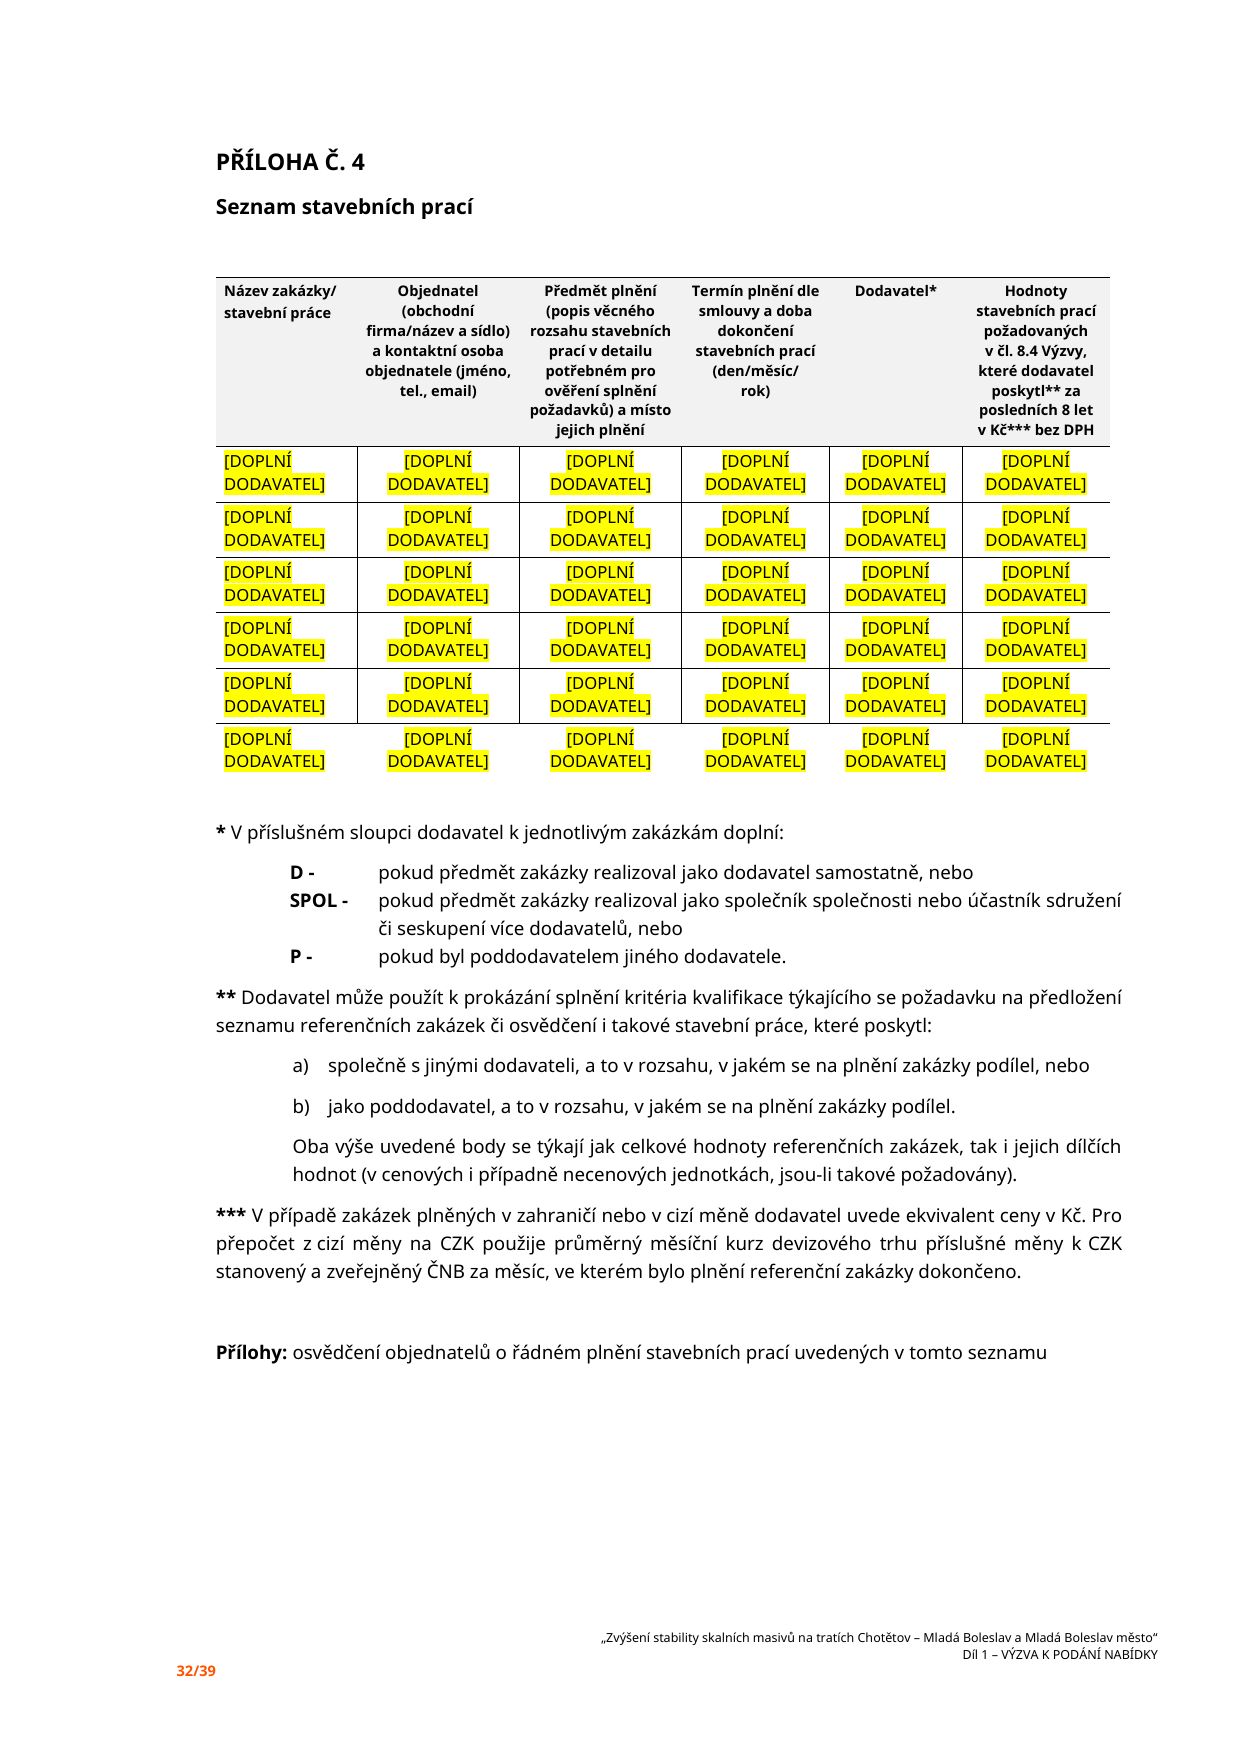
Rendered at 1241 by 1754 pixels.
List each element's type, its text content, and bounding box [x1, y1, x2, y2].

table_cell [DOPLNÍ DODAVATEL] [520, 447, 681, 501]
table_cell [DOPLNÍ DODAVATEL] [520, 669, 681, 723]
table_cell [DOPLNÍ DODAVATEL] [520, 558, 681, 612]
table_cell [DOPLNÍ DODAVATEL] [358, 613, 519, 668]
text *** V případě zakázek plněných v zahraničí nebo v cizí měně dodavatel uvede ekvivalent ceny v Kč. Pro přepočet z cizí měny na CZK použije průměrný měsíční kurz devizového trhu příslušné měny k CZK stanovený a zveřejněný ČNB za měsíc, ve kterém bylo plnění referenční zakázky dokončeno. [216, 1202, 1122, 1284]
table_cell [DOPLNÍ DODAVATEL] [216, 724, 357, 778]
table_cell [DOPLNÍ DODAVATEL] [963, 503, 1110, 557]
table_cell [DOPLNÍ DODAVATEL] [830, 558, 962, 612]
table_cell [DOPLNÍ DODAVATEL] [829, 724, 962, 778]
table_cell [DOPLNÍ DODAVATEL] [963, 669, 1110, 723]
table_cell [DOPLNÍ DODAVATEL] [963, 613, 1110, 668]
text ** Dodavatel může použít k prokázání splnění kritéria kvalifikace týkajícího se požadavku na předložení seznamu referenčních zakázek či osvědčení i takové stavební práce, které poskytl: [216, 984, 1122, 1038]
text * V příslušném sloupci dodavatel k jednotlivým zakázkám doplní: [216, 819, 1122, 844]
text SPOL - pokud předmět zakázky realizoval jako společník společnosti nebo účastník sdružení či seskupení více dodavatelů, nebo [289, 887, 1122, 941]
table_cell [DOPLNÍ DODAVATEL] [830, 613, 962, 668]
table_cell [DOPLNÍ DODAVATEL] [358, 669, 519, 723]
table_cell [DOPLNÍ DODAVATEL] [682, 613, 829, 668]
table_cell [DOPLNÍ DODAVATEL] [520, 613, 681, 668]
table_header Hodnoty stavebních prací požadovaných v čl. 8.4 Výzvy, které dodavatel poskytl** za posledních 8 let v Kč*** bez DPH [962, 278, 1110, 446]
table_cell [DOPLNÍ DODAVATEL] [216, 447, 357, 501]
text Příloha č. 4 [216, 146, 1122, 177]
table_cell [DOPLNÍ DODAVATEL] [682, 503, 829, 557]
table_cell [DOPLNÍ DODAVATEL] [216, 613, 357, 668]
table_cell [DOPLNÍ DODAVATEL] [357, 724, 519, 778]
table_cell [DOPLNÍ DODAVATEL] [682, 447, 829, 501]
list společně s jinými dodavateli, a to v rozsahu, v jakém se na plnění zakázky podílel, nebo [292, 1053, 1122, 1078]
table_cell [DOPLNÍ DODAVATEL] [963, 447, 1110, 501]
table_cell [DOPLNÍ DODAVATEL] [682, 558, 829, 612]
table_header Předmět plnění (popis věcného rozsahu stavebních prací v detailu potřebném pro ověření splnění požadavků) a místo jejich plnění [519, 278, 682, 446]
table_cell [DOPLNÍ DODAVATEL] [216, 558, 357, 612]
table_cell [DOPLNÍ DODAVATEL] [830, 447, 962, 501]
table_cell [DOPLNÍ DODAVATEL] [216, 503, 357, 557]
table_cell [DOPLNÍ DODAVATEL] [216, 669, 357, 723]
table_cell [DOPLNÍ DODAVATEL] [682, 724, 829, 778]
table_header Objednatel (obchodní firma/název a sídlo) a kontaktní osoba objednatele (jméno, tel., email) [357, 278, 519, 446]
table_cell [DOPLNÍ DODAVATEL] [358, 503, 519, 557]
table_cell [DOPLNÍ DODAVATEL] [830, 669, 962, 723]
table_header Dodavatel* [829, 278, 962, 446]
text Přílohy: osvědčení objednatelů o řádném plnění stavebních prací uvedených v tomto seznamu [216, 1339, 1122, 1365]
table_cell [DOPLNÍ DODAVATEL] [520, 503, 681, 557]
table_cell [DOPLNÍ DODAVATEL] [358, 558, 519, 612]
table_cell [DOPLNÍ DODAVATEL] [519, 724, 682, 778]
text jako poddodavatel, a to v rozsahu, v jakém se na plnění zakázky podílel. [292, 1093, 1122, 1119]
text Seznam stavebních prací [216, 192, 1122, 221]
text P - pokud byl poddodavatelem jiného dodavatele. [289, 943, 1122, 969]
table_header Termín plnění dle smlouvy a doba dokončení stavebních prací (den/měsíc/ rok) [682, 278, 829, 446]
table_cell [DOPLNÍ DODAVATEL] [962, 724, 1110, 778]
list Oba výše uvedené body se týkají jak celkové hodnoty referenčních zakázek, tak i jejich dílčích hodnot (v cenových i případně necenových jednotkách, jsou-li takové požadovány). [292, 1134, 1122, 1187]
text D - pokud předmět zakázky realizoval jako dodavatel samostatně, nebo [289, 859, 1122, 885]
table_cell [DOPLNÍ DODAVATEL] [358, 447, 519, 501]
table_cell [DOPLNÍ DODAVATEL] [830, 503, 962, 557]
table_cell [DOPLNÍ DODAVATEL] [682, 669, 829, 723]
table_header Název zakázky/ stavební práce [216, 278, 357, 446]
table_cell [DOPLNÍ DODAVATEL] [963, 558, 1110, 612]
